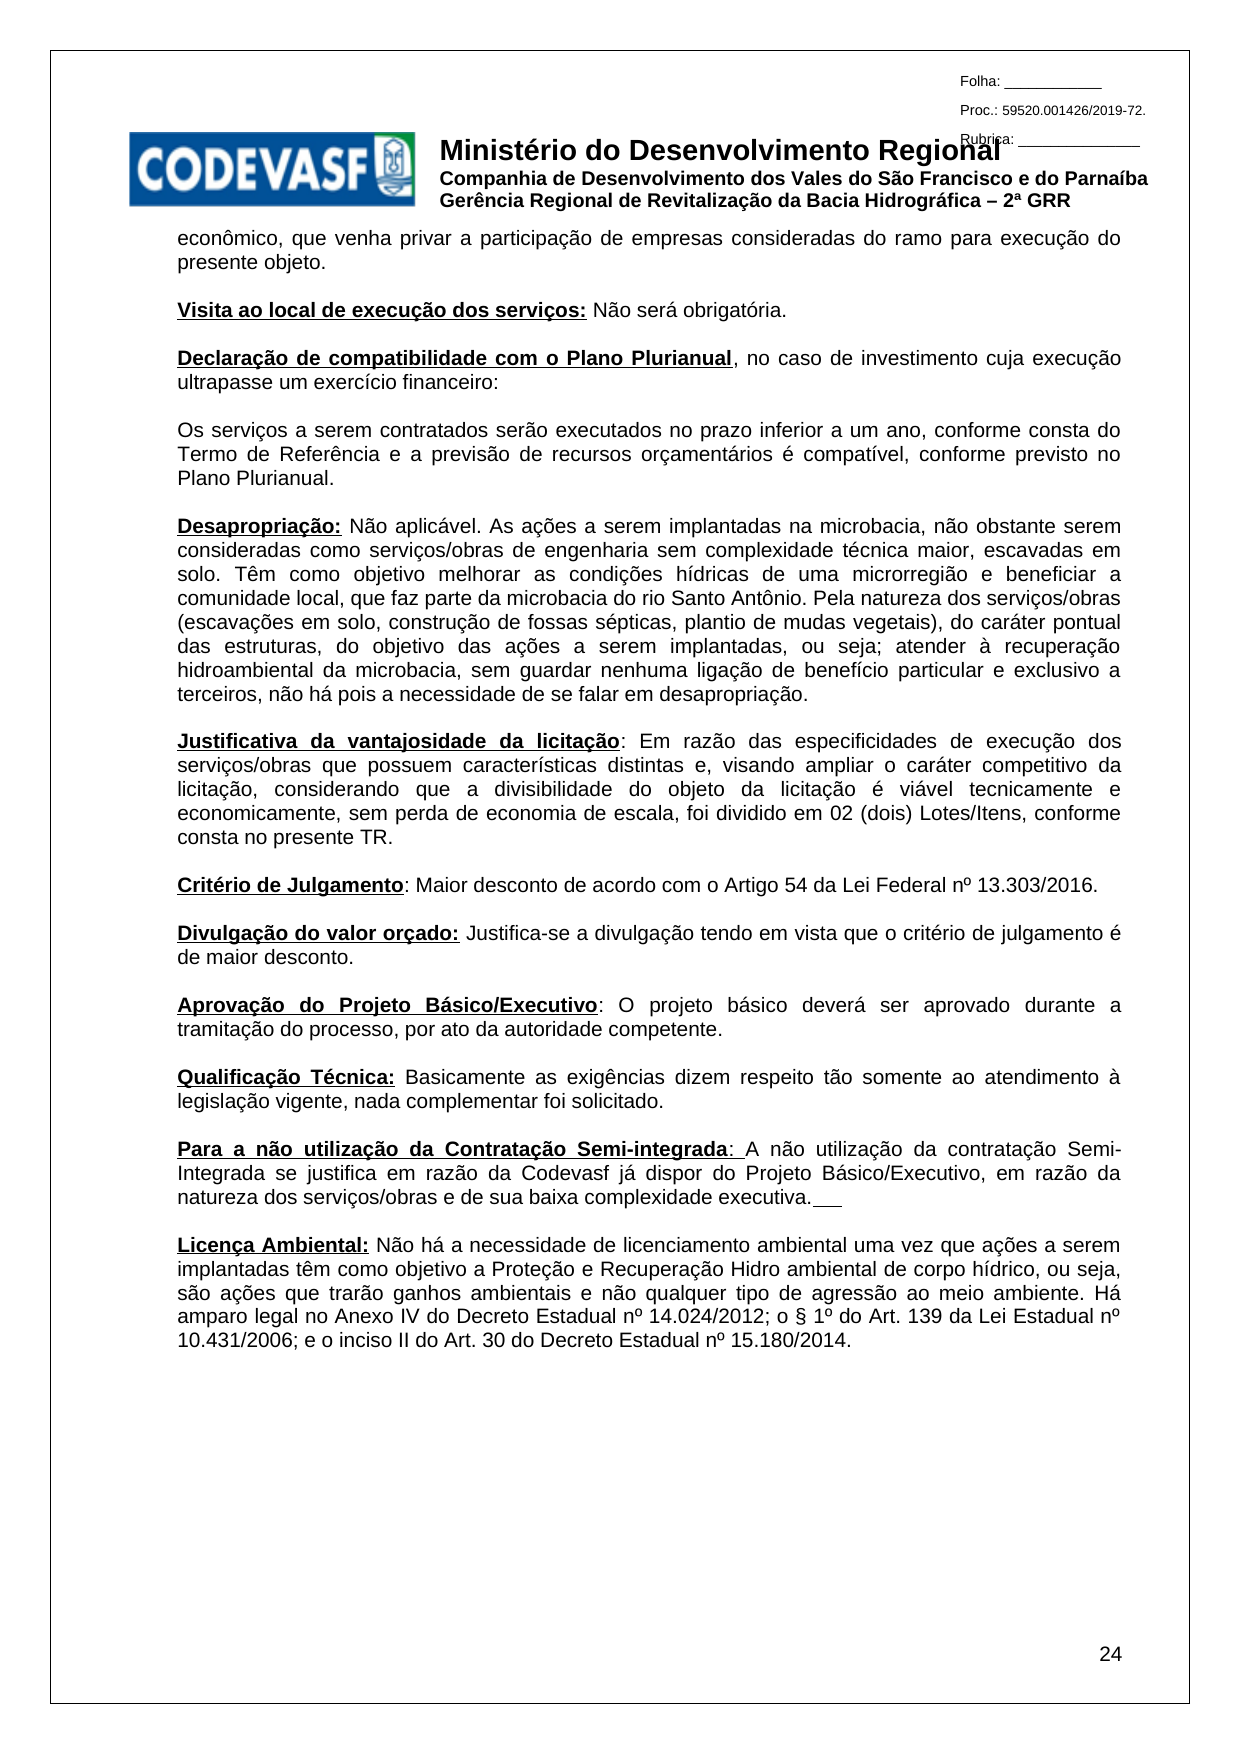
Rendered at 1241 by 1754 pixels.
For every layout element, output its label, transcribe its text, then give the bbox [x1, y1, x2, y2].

picture [129, 132, 417, 209]
text Justificativa da vantajosidade da licitação: Em razão das especificidades de execução dos serviços/obras que possuem características distintas e, visando ampliar o caráter competitivo da licitação, considerando que a divisibilidade do objeto da licitação é viável tecnicamente e economicamente, sem perda de economia de escala, foi dividido em 02 (dois) Lotes/Itens, conforme consta no presente TR. [177, 729, 1122, 849]
text Aprovação do Projeto Básico/Executivo: O projeto básico deverá ser aprovado durante a tramitação do processo, por ato da autoridade competente. [177, 993, 1122, 1041]
text Desapropriação: Não aplicável. As ações a serem implantadas na microbacia, não obstante serem consideradas como serviços/obras de engenharia sem complexidade técnica maior, escavadas em solo. Têm como objetivo melhorar as condições hídricas de uma microrregião e beneficiar a comunidade local, que faz parte da microbacia do rio Santo Antônio. Pela natureza dos serviços/obras (escavações em solo, construção de fossas sépticas, plantio de mudas vegetais), do caráter pontual das estruturas, do objetivo das ações a serem implantadas, ou seja; atender à recuperação hidroambiental da microbacia, sem guardar nenhuma ligação de benefício particular e exclusivo a terceiros, não há pois a necessidade de se falar em desapropriação. [177, 514, 1122, 705]
text Divulgação do valor orçado: Justifica-se a divulgação tendo em vista que o critério de julgamento é de maior desconto. [177, 921, 1122, 969]
text Visita ao local de execução dos serviços: Não será obrigatória. [177, 298, 1122, 322]
text Para a não utilização da Contratação Semi-integrada: A não utilização da contratação Semi-Integrada se justifica em razão da Codevasf já dispor do Projeto Básico/Executivo, em razão da natureza dos serviços/obras e de sua baixa complexidade executiva. [177, 1137, 1122, 1208]
text Licença Ambiental: Não há a necessidade de licenciamento ambiental uma vez que ações a serem implantadas têm como objetivo a Proteção e Recuperação Hidro ambiental de corpo hídrico, ou seja, são ações que trarão ganhos ambientais e não qualquer tipo de agressão ao meio ambiente. Há amparo legal no Anexo IV do Decreto Estadual nº 14.024/2012; o § 1º do Art. 139 da Lei Estadual nº 10.431/2006; e o inciso II do Art. 30 do Decreto Estadual nº 15.180/2014. [177, 1232, 1122, 1352]
text Qualificação Técnica: Basicamente as exigências dizem respeito tão somente ao atendimento à legislação vigente, nada complementar foi solicitado. [177, 1065, 1122, 1113]
text Os serviços a serem contratados serão executados no prazo inferior a um ano, conforme consta do Termo de Referência e a previsão de recursos orçamentários é compatível, conforme previsto no Plano Plurianual. [177, 418, 1122, 490]
text Critério de Julgamento: Maior desconto de acordo com o Artigo 54 da Lei Federal nº 13.303/2016. [177, 873, 1122, 897]
text Declaração de compatibilidade com o Plano Plurianual, no caso de investimento cuja execução ultrapasse um exercício financeiro: [177, 346, 1122, 394]
